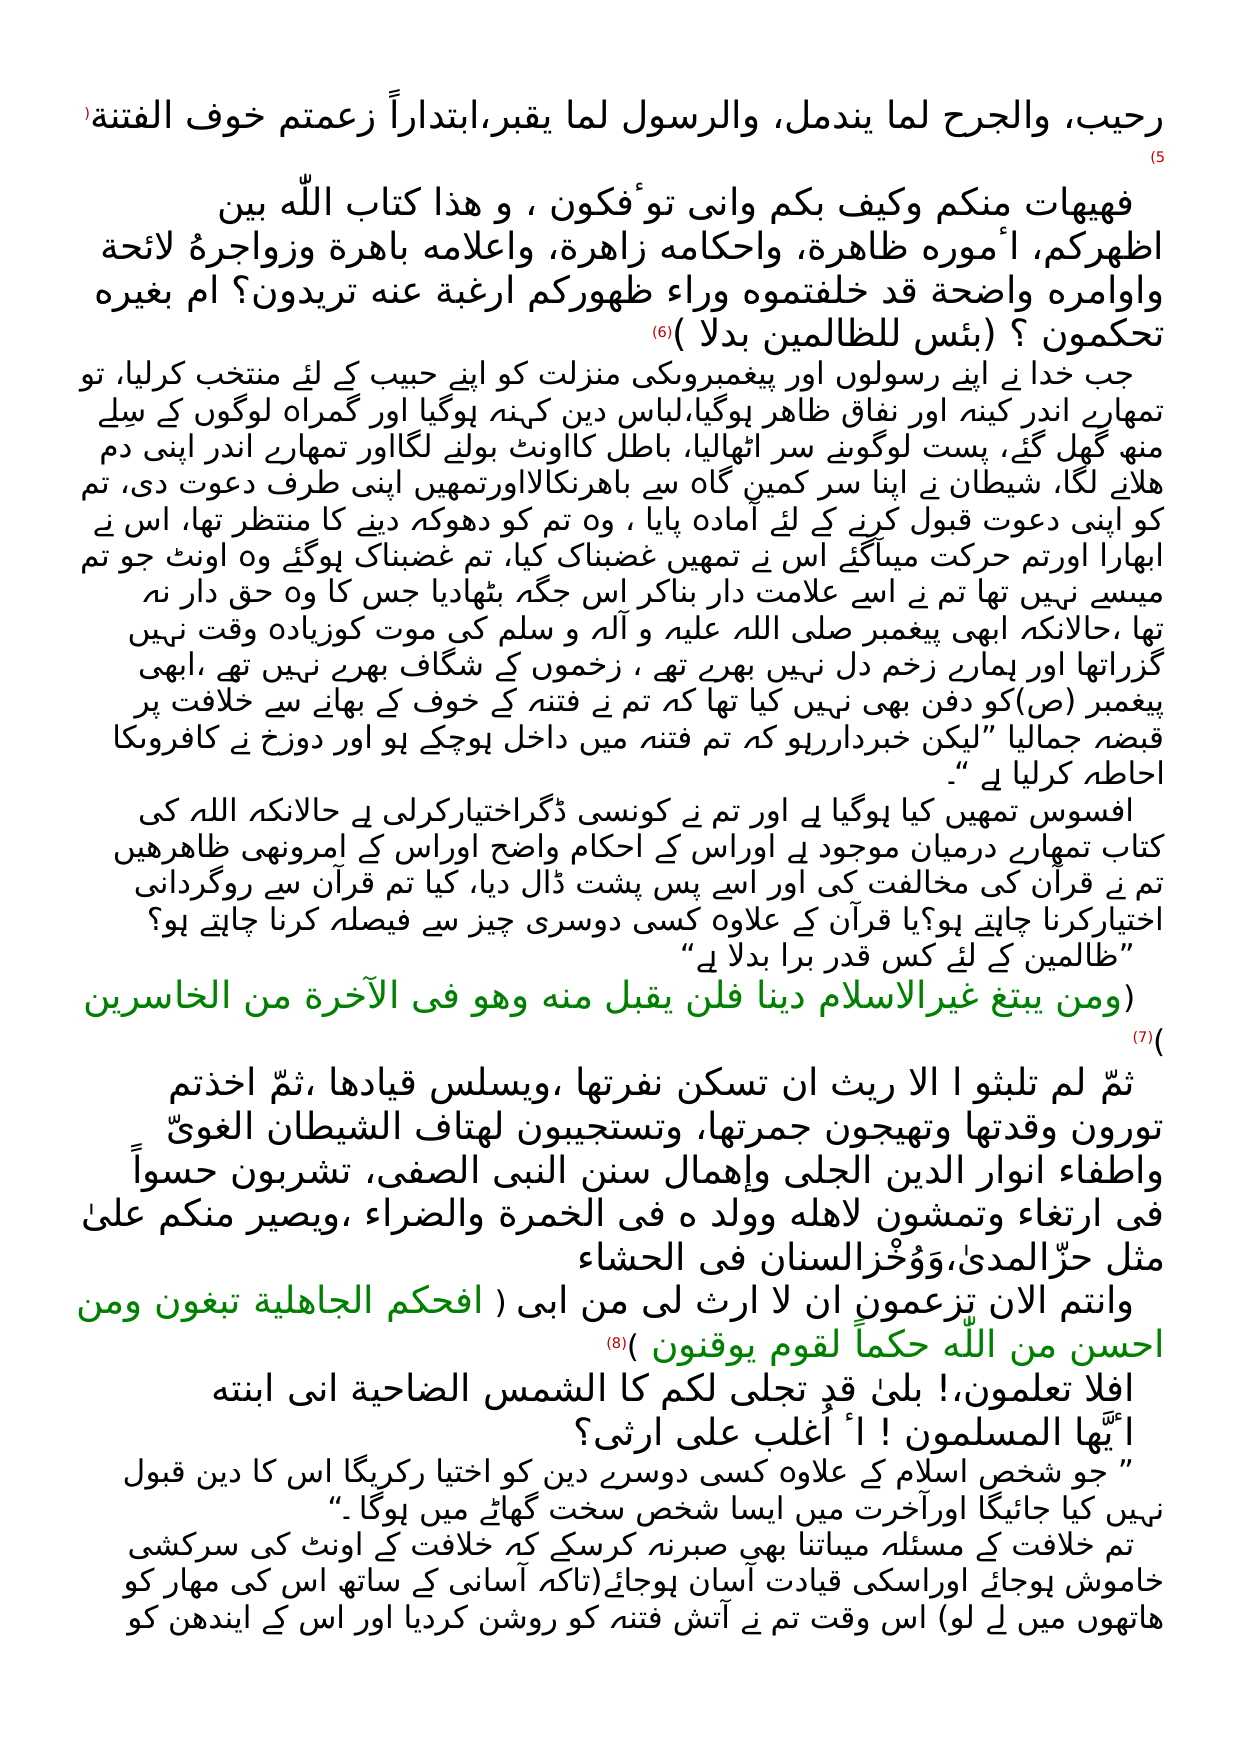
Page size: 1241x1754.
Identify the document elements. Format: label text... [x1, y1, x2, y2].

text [75, 94, 1165, 181]
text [75, 1526, 1165, 1636]
text اٴیَّها المسلمون ! اٴ اُغلب علی ارثی؟ [75, 1410, 1165, 1454]
text ”ظالمین کے لئے کس قدر برا بدلا ہے“ [75, 937, 1165, 974]
text افسوس تمھیں کیا ہوگیا ہے اور تم نے کونسی ڈگراختیارکرلی ہے حالانکہ اللہ کی کتاب تمھارے درمیان موجود ہے اوراس کے احکام واضح اوراس کے امرونھی ظاھرھیں تم نے قرآن کی مخالفت کی اور اسے پس پشت ڈال دیا، کیا تم قرآن سے روگردانی اختیارکرنا چاہتے ہو؟یا قرآن کے علاوہ کسی دوسری چیز سے فیصلہ کرنا چاہتے ہو؟ [75, 792, 1165, 937]
text وانتم الان تزعمون ان لا ارث لی من ابی ( افحکم الجاهلیة تبغون ومن احسن من اللّٰه حکماً لقوم یوقنون )(8) [75, 1279, 1165, 1366]
text ” جو شخص اسلام کے علاوہ کسی دوسرے دین کو اختیا رکریگا اس کا دین قبول نہیں کیا جائیگا اورآخرت میں ایسا شخص سخت گھاٹے میں ہوگا ۔“ [75, 1454, 1165, 1526]
text جب خدا نے اپنے رسولوں اور پیغمبروںکی منزلت کو اپنے حبیب کے لئے منتخب کرلیا، تو تمھارے اندر کینہ اور نفاق ظاھر ہوگیا،لباس دین کہنہ ہوگیا اور گمراہ لوگوں کے سِلے منھ گھل گئے، پست لوگوںنے سر اٹھالیا، باطل کااونٹ بولنے لگااور تمھارے اندر اپنی دم ھلانے لگا، شیطان نے اپنا سر کمین گاہ سے باھرنکالااورتمھیں اپنی طرف دعوت دی، تم کو اپنی دعوت قبول کرنے کے لئے آمادہ پایا ، وہ تم کو دھوکہ دینے کا منتظر تھا، اس نے ابھارا اورتم حرکت میںآگئے اس نے تمھیں غضبناک کیا، تم غضبناک ہوگئے وہ اونٹ جو تم میںسے نہیں تھا تم نے اسے علامت دار بناکر اس جگہ بٹھادیا جس کا وہ حق دار نہ تھا ،حالانکہ ابھی پیغمبر صلی اللہ علیہ و آلہ و سلم کی موت کوزیادہ وقت نہیں گزراتھا اور ہمارے زخم دل نہیں بھرے تھے ، زخموں کے شگاف بھرے نہیں تھے ،ابھی پیغمبر (ص)کو دفن بھی نہیں کیا تھا کہ تم نے فتنہ کے خوف کے بھانے سے خلافت پر قبضہ جمالیا ”لیکن خبرداررہو کہ تم فتنہ میں داخل ہوچکے ہو اور دوزخ نے کافروںکا احاطہ کرلیا ہے “۔ [75, 356, 1165, 792]
text افلا تعلمون،! بلیٰ قد تجلی لکم کا الشمس الضاحیة انی ابنته [75, 1366, 1165, 1410]
text (ومن یبتغ غیرالاسلام دینا فلن یقبل منه وهو فی الآخرة من الخاسرین )(7) [75, 974, 1165, 1061]
text ثمّ لم تلبثو ا الا ریث ان تسکن نفرتها ،ویسلس قیادها ،ثمّ اخذتم تورون وقدتها وتهیجون جمرتها، وتستجیبون لهتاف الشیطان الغویّ واطفاء انوار الدین الجلی وإهمال سنن النبی الصفی، تشربون حسواً فی ارتغاء وتمشون لاهله وولد ه فی الخمرة والضراء ،ویصیر منکم علیٰ مثل حزّالمدیٰ،وَوُخْزالسنان فی الحشاء [75, 1061, 1165, 1279]
text فهیهات منکم وکیف بکم وانی توٴفکون ، و هذا کتاب اللّٰه بین اظهرکم، اٴموره ظاهرة، واحکامه زاهرة، واعلامه باهرة وزواجرهُ لائحة واوامره واضحة قد خلفتموه وراء ظهورکم ارغبة عنه تریدون؟ ام بغیره تحکمون ؟ (بئس للظالمین بدلا )(6) [75, 181, 1165, 356]
